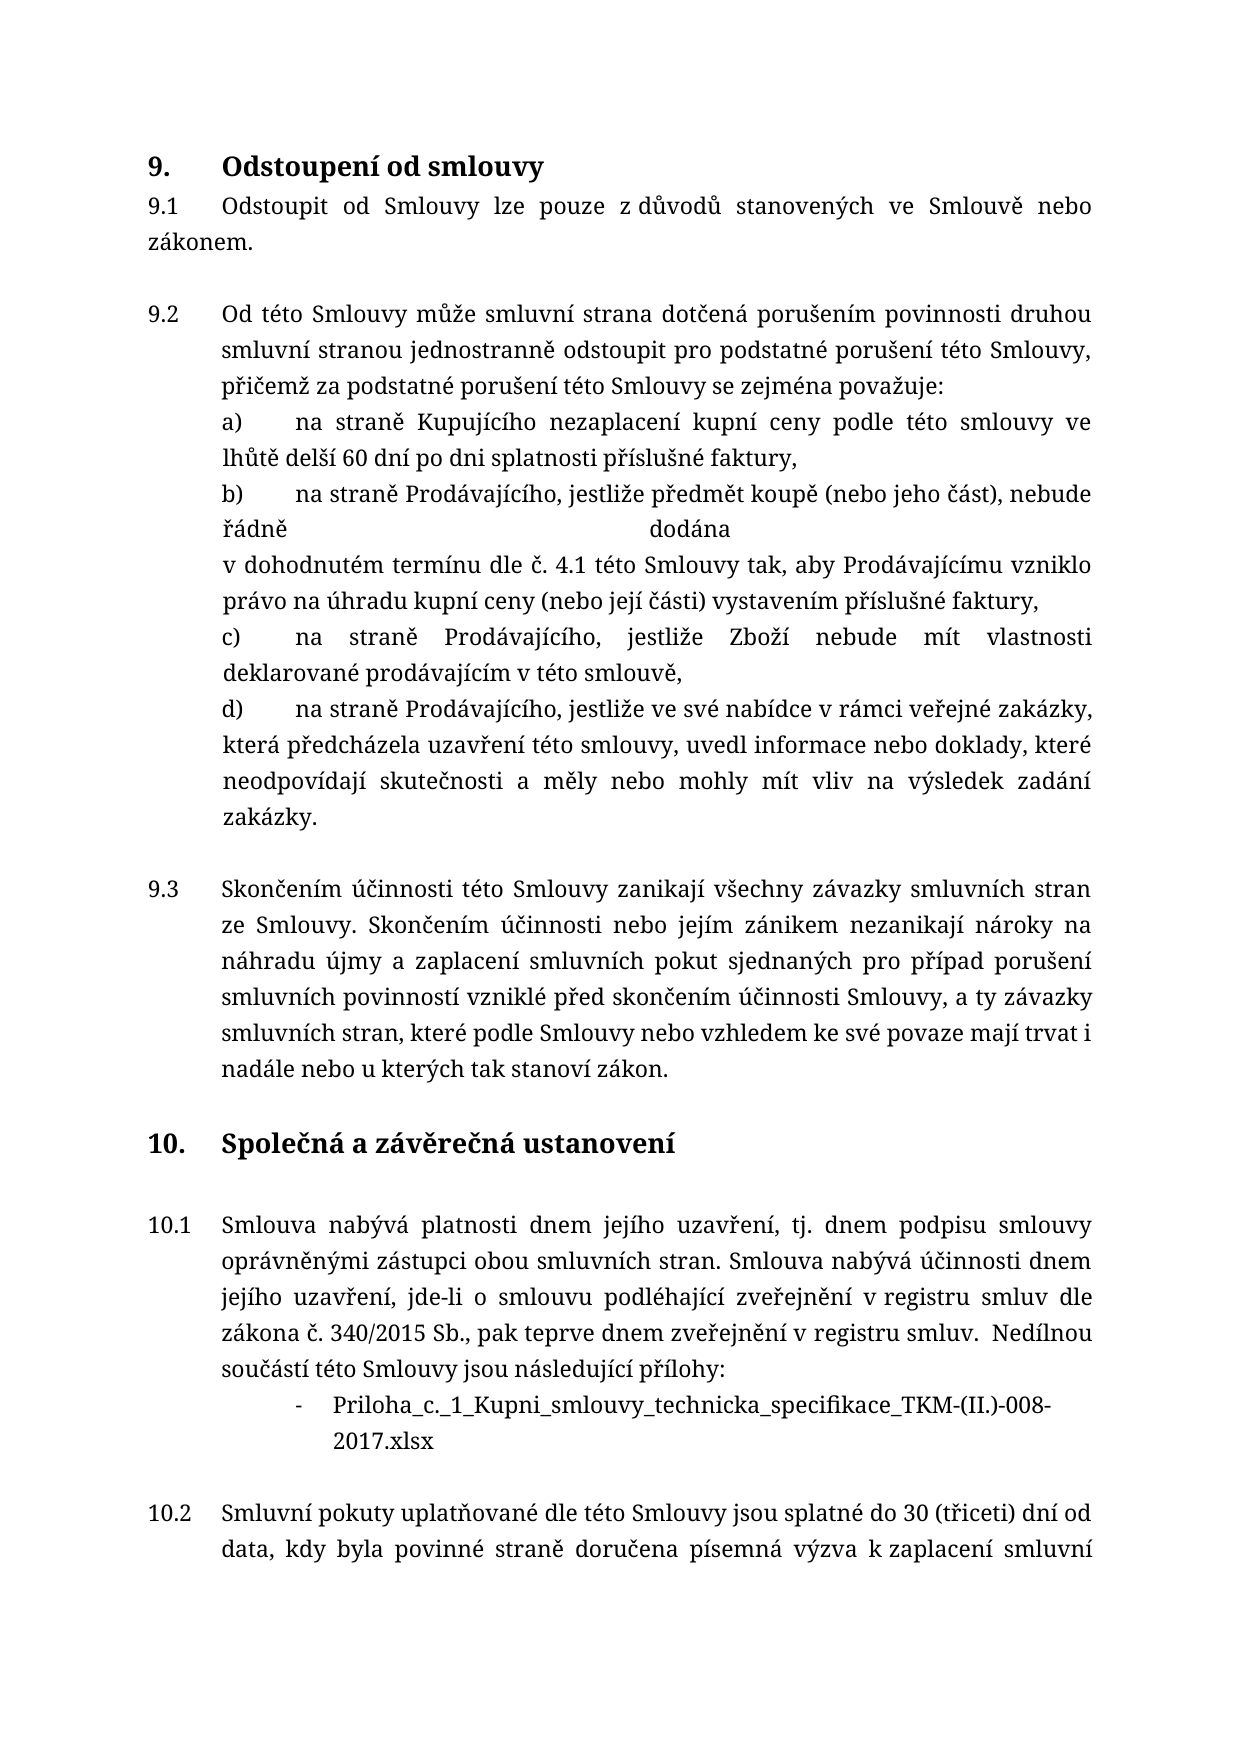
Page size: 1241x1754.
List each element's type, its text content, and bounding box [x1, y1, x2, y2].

list Priloha_c._1_Kupni_smlouvy_technicka_specifikace_TKM-(II.)-008-2017.xlsx [295, 1389, 1093, 1456]
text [148, 1497, 1093, 1564]
list na straně Kupujícího nezaplacení kupní ceny podle této smlouvy ve lhůtě delší 60 dní po dni splatnosti příslušné faktury, [221, 406, 1093, 473]
text 10. Společná a závěrečná ustanovení [148, 1124, 1093, 1161]
text 9.3 Skončením účinnosti této Smlouvy zanikají všechny závazky smluvních stran ze Smlouvy. Skončením účinnosti nebo jejím zánikem nezanikají nároky na náhradu újmy a zaplacení smluvních pokut sjednaných pro případ porušení smluvních povinností vzniklé před skončením účinnosti Smlouvy, a ty závazky smluvních stran, které podle Smlouvy nebo vzhledem ke své povaze mají trvat i nadále nebo u kterých tak stanoví zákon. [148, 873, 1093, 1084]
list na straně Prodávajícího, jestliže Zboží nebude mít vlastnosti deklarované prodávajícím v této smlouvě, [221, 621, 1093, 688]
text 9.1 Odstoupit od Smlouvy lze pouze z důvodů stanovených ve Smlouvě nebo zákonem. [148, 190, 1093, 257]
text 9. Odstoupení od smlouvy [148, 148, 1093, 184]
list na straně Prodávajícího, jestliže ve své nabídce v rámci veřejné zakázky, která předcházela uzavření této smlouvy, uvedl informace nebo doklady, které neodpovídají skutečnosti a měly nebo mohly mít vliv na výsledek zadání zakázky. [221, 693, 1093, 832]
text 9.2 Od této Smlouvy může smluvní strana dotčená porušením povinnosti druhou smluvní stranou jednostranně odstoupit pro podstatné porušení této Smlouvy, přičemž za podstatné porušení této Smlouvy se zejména považuje: [148, 298, 1093, 401]
list na straně Prodávajícího, jestliže předmět koupě (nebo jeho část), nebude řádně dodána v dohodnutém termínu dle č. 4.1 této Smlouvy tak, aby Prodávajícímu vzniklo právo na úhradu kupní ceny (nebo její části) vystavením příslušné faktury, [221, 477, 1093, 617]
text 10.1 Smlouva nabývá platnosti dnem jejího uzavření, tj. dnem podpisu smlouvy oprávněnými zástupci obou smluvních stran. Smlouva nabývá účinnosti dnem jejího uzavření, jde-li o smlouvu podléhající zveřejnění v registru smluv dle zákona č. 340/2015 Sb., pak teprve dnem zveřejnění v registru smluv. Nedílnou součástí této Smlouvy jsou následující přílohy: [148, 1209, 1093, 1384]
